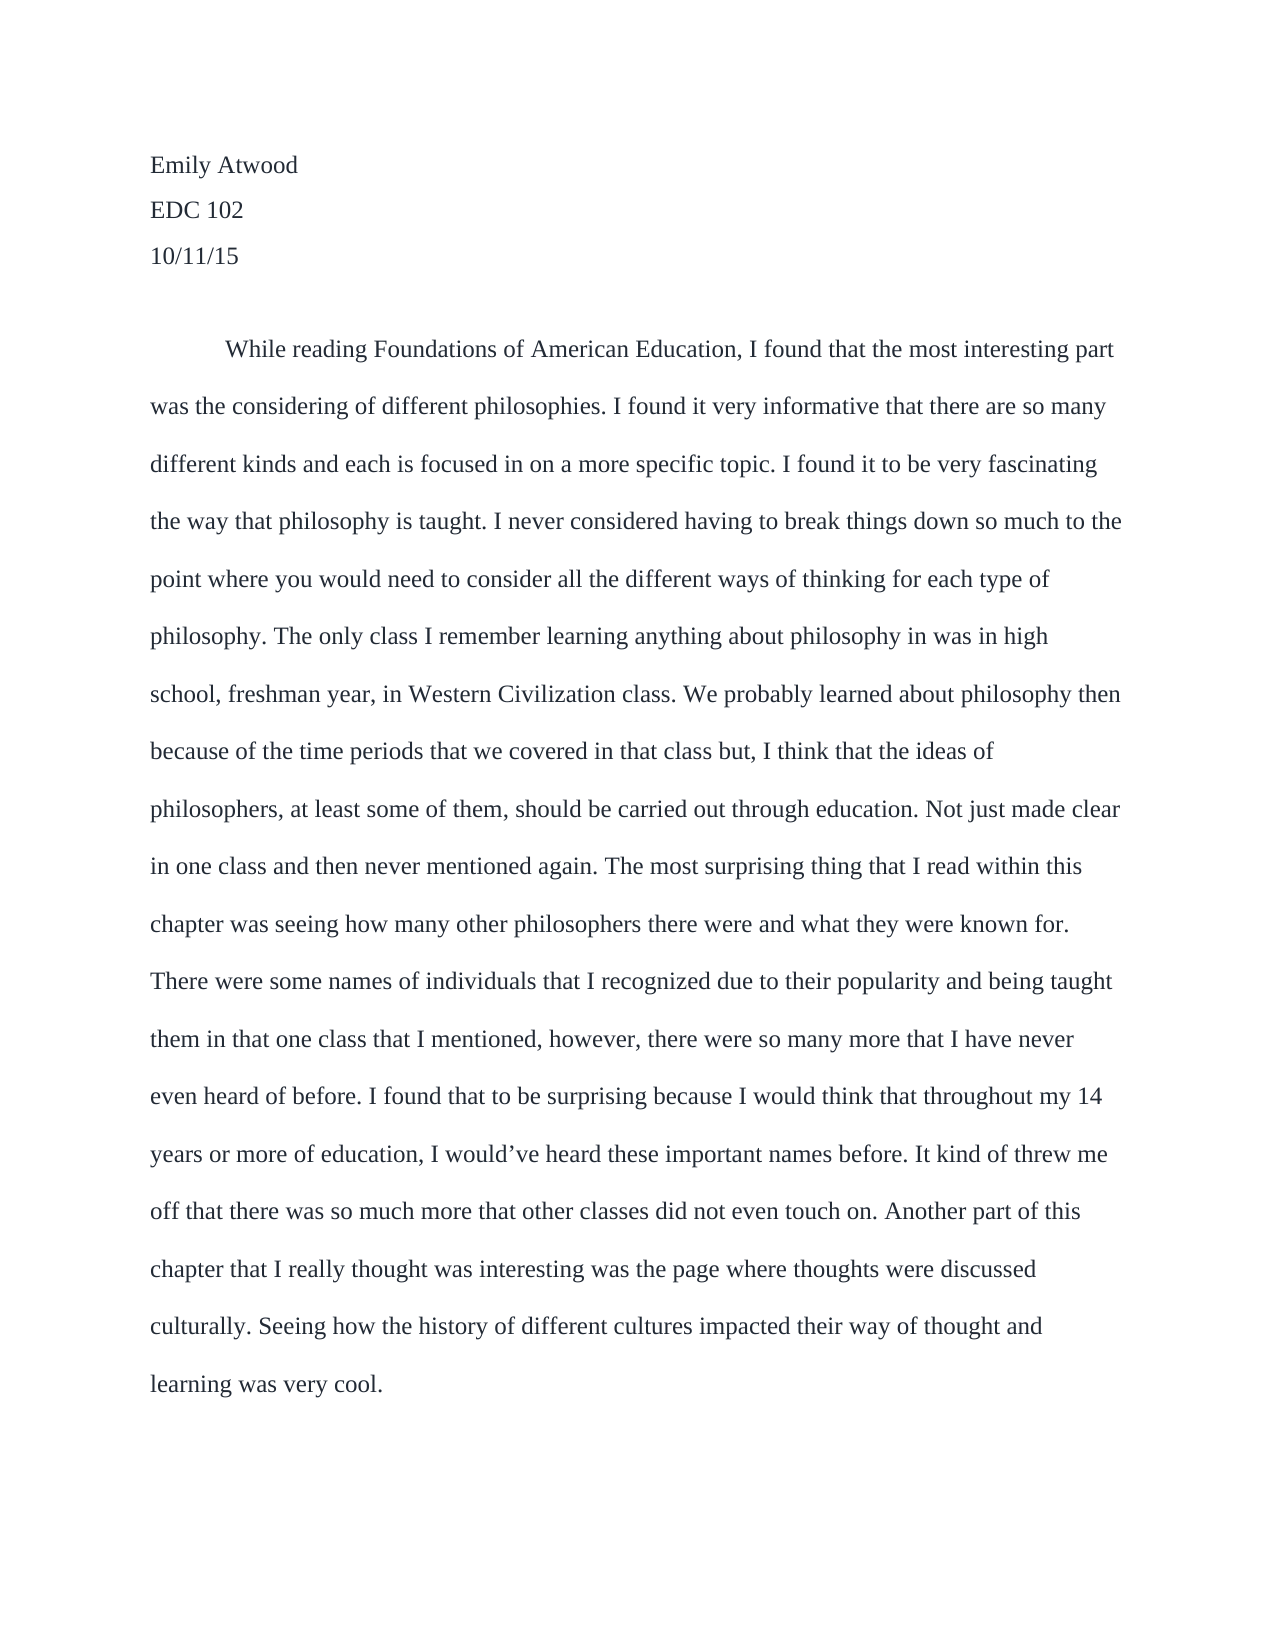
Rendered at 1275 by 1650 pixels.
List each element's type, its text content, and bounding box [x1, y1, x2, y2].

text 10/11/15 [150, 241, 1125, 269]
text EDC 102 [150, 195, 1125, 224]
text Emily Atwood [150, 150, 1125, 179]
text While reading Foundations of American Education, I found that the most interesting part was the considering of different philosophies. I found it very informative that there are so many different kinds and each is focused in on a more specific topic. I found it to be very fascinating the way that philosophy is taught. I never considered having to break things down so much to the point where you would need to consider all the different ways of thinking for each type of philosophy. The only class I remember learning anything about philosophy in was in high school, freshman year, in Western Civilization class. We probably learned about philosophy then because of the time periods that we covered in that class but, I think that the ideas of philosophers, at least some of them, should be carried out through education. Not just made clear in one class and then never mentioned again. The most surprising thing that I read within this chapter was seeing how many other philosophers there were and what they were known for. There were some names of individuals that I recognized due to their popularity and being taught them in that one class that I mentioned, however, there were so many more that I have never even heard of before. I found that to be surprising because I would think that throughout my 14 years or more of education, I would’ve heard these important names before. It kind of threw me off that there was so much more that other classes did not even touch on. Another part of this chapter that I really thought was interesting was the page where thoughts were discussed culturally. Seeing how the history of different cultures impacted their way of thought and learning was very cool. [150, 334, 1125, 1398]
